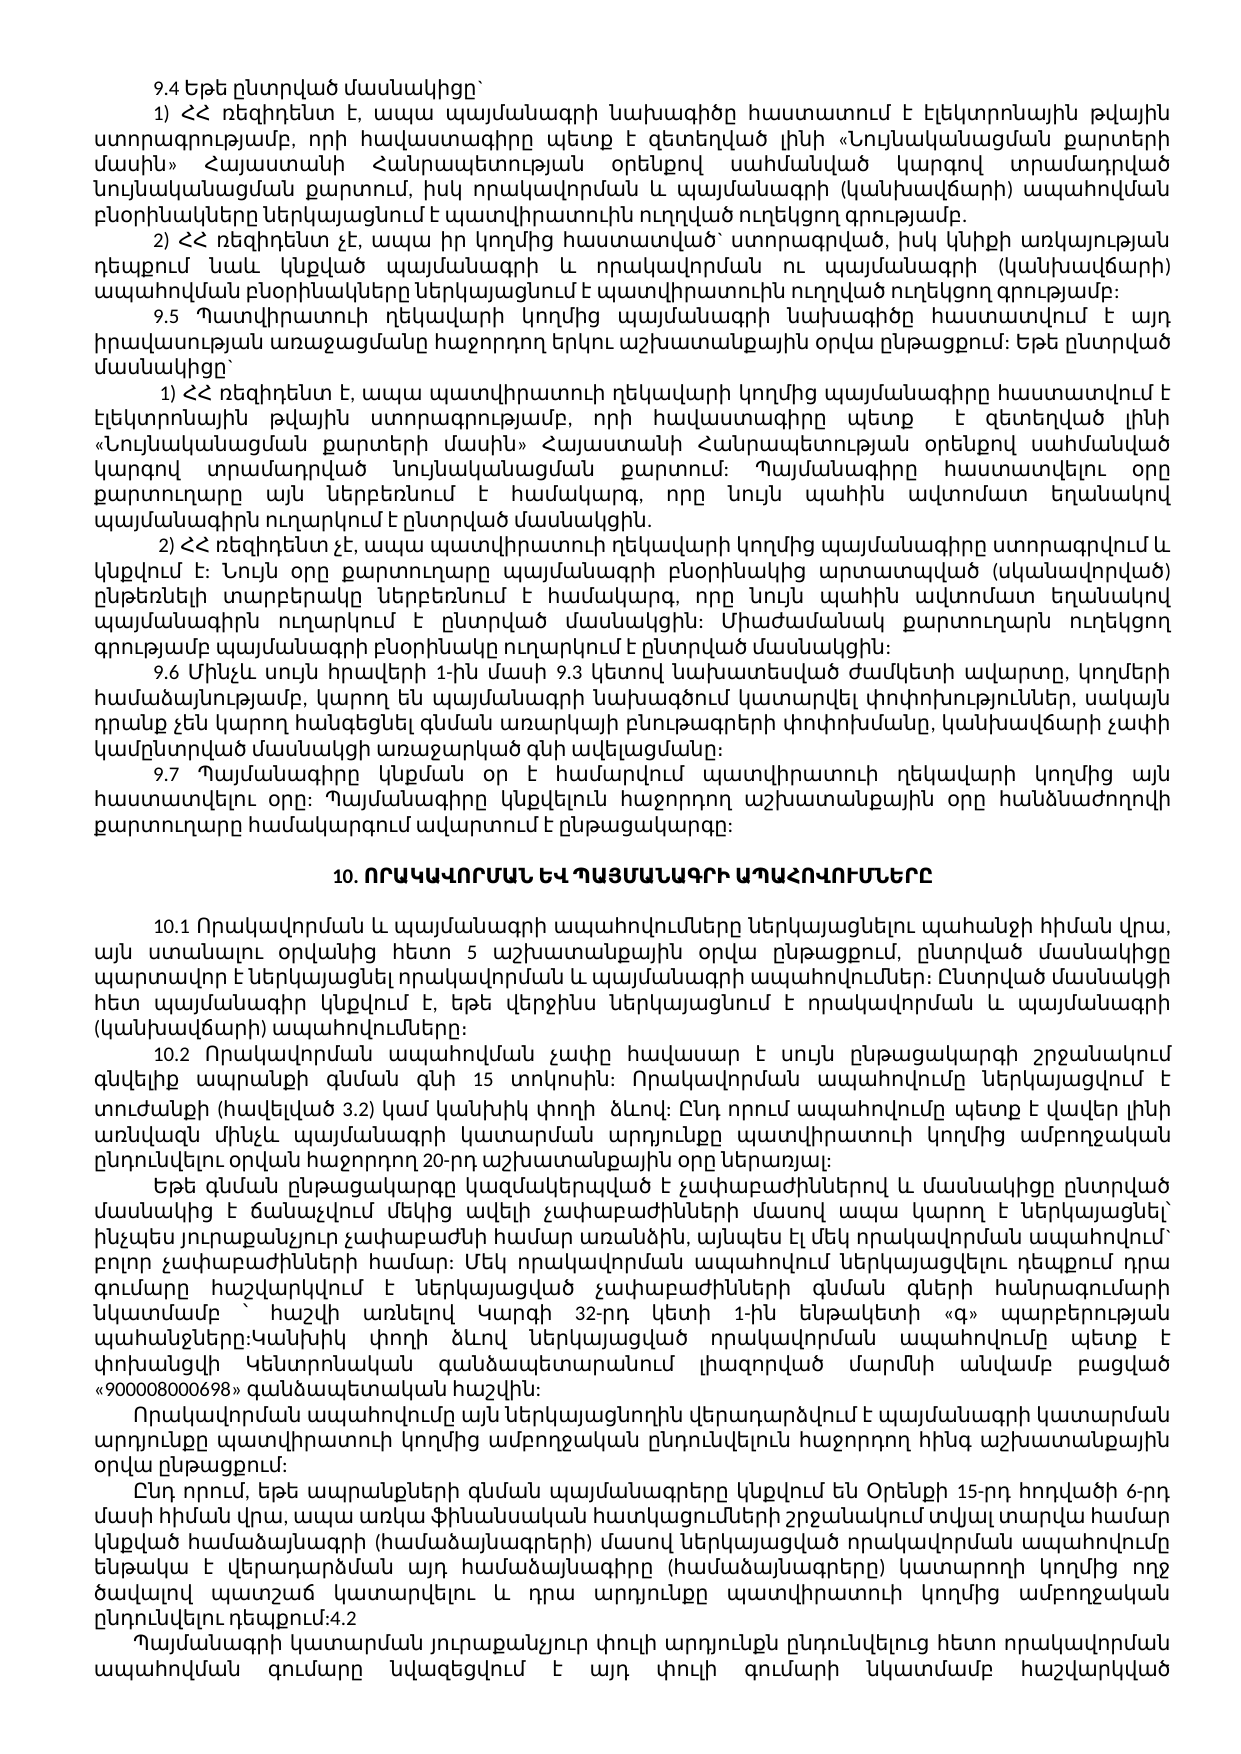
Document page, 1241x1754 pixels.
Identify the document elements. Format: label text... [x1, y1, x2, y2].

text 9.5 Պատվիրատուի ղեկավարի կողմից պայմանագրի նախագիծը հաստատվում է այդ իրավասության առաջացմանը հաջորդող երկու աշխատանքային օրվա ընթացքում: Եթե ընտրված մասնակիցը` [94, 304, 1171, 380]
text 1) ՀՀ ռեզիդենտ է, ապա պայմանագրի նախագիծը հաստատում է էլեկտրոնային թվային ստորագրությամբ, որի հավաստագիրը պետք է զետեղված լինի «Նույնականացման քարտերի մասին» Հայաստանի Հանրապետության օրենքով սահմանված կարգով տրամադրված նույնականացման քարտում, իսկ որակավորման և պայմանագրի (կանխավճարի) ապահովման բնօրինակները ներկայացնում է պատվիրատուին ուղղված ուղեկցող գրությամբ. [94, 100, 1171, 227]
text 2) ՀՀ ռեզիդենտ չէ, ապա պատվիրատուի ղեկավարի կողմից պայմանագիրը ստորագրվում և կնքվում է: Նույն օրը քարտուղարը պայմանագրի բնօրինակից արտատպված (սկանավորված) ընթեռնելի տարբերակը ներբեռնում է համակարգ, որը նույն պահին ավտոմատ եղանակով պայմանագիրն ուղարկում է ընտրված մասնակցին: Միաժամանակ քարտուղարն ուղեկցող գրությամբ պայմանագրի բնօրինակը ուղարկում է ընտրված մասնակցին: [94, 532, 1171, 659]
text 1) ՀՀ ռեզիդենտ է, ապա պատվիրատուի ղեկավարի կողմից պայմանագիրը հաստատվում է էլեկտրոնային թվային ստորագրությամբ, որի հավաստագիրը պետք է զետեղված լինի «Նույնականացման քարտերի մասին» Հայաստանի Հանրապետության օրենքով սահմանված կարգով տրամադրված նույնականացման քարտում: Պայմանագիրը հաստատվելու օրը քարտուղարը այն ներբեռնում է համակարգ, որը նույն պահին ավտոմատ եղանակով պայմանագիրն ուղարկում է ընտրված մասնակցին. [94, 380, 1171, 532]
text 10.2 Որակավորման ապահովման չափը հավասար է սույն ընթացակարգի շրջանակում գնվելիք ապրանքի գնման գնի 15 տոկոսին: Որակավորման ապահովումը ներկայացվում է տուժանքի (հավելված 3.2) կամ կանխիկ փողի ձևով: Ընդ որում ապահովումը պետք է վավեր լինի առնվազն մինչև պայմանագրի կատարման արդյունքը պատվիրատուի կողմից ամբողջական ընդունվելու օրվան հաջորդող 20-րդ աշխատանքային օրը ներառյալ: [94, 1041, 1171, 1173]
text 2) ՀՀ ռեզիդենտ չէ, ապա իր կողմից հաստատված` ստորագրված, իսկ կնիքի առկայության դեպքում նաև կնքված պայմանագրի և որակավորման ու պայմանագրի (կանխավճարի) ապահովման բնօրինակները ներկայացնում է պատվիրատուին ուղղված ուղեկցող գրությամբ: [94, 227, 1171, 304]
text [94, 1631, 1171, 1681]
text 10.1 Որակավորման և պայմանագրի ապահովումները ներկայացնելու պահանջի հիման վրա, այն ստանալու օրվանից հետո 5 աշխատանքային օրվա ընթացքում, ընտրված մասնակիցը պարտավոր է ներկայացնել որակավորման և պայմանագրի ապահովումներ։ Ընտրված մասնակցի հետ պայմանագիր կնքվում է, եթե վերջինս ներկայացնում է որակավորման և պայմանագրի (կանխավճարի) ապահովումները։ [94, 914, 1171, 1041]
text 10. ՈՐԱԿԱՎՈՐՄԱՆ ԵՎ ՊԱՅՄԱՆԱԳՐԻ ԱՊԱՀՈՎՈՒՄՆԵՐԸ [94, 863, 1171, 888]
text Եթե գնման ընթացակարգը կազմակերպված է չափաբաժիններով և մասնակիցը ընտրված մասնակից է ճանաչվում մեկից ավելի չափաբաժինների մասով ապա կարող է ներկայացնել՝ ինչպես յուրաքանչյուր չափաբաժնի համար առանձին, այնպես էլ մեկ որակավորման ապահովում` բոլոր չափաբաժինների համար: Մեկ որակավորման ապահովում ներկայացվելու դեպքում դրա գումարը հաշվարկվում է ներկայացված չափաբաժինների գնման գների հանրագումարի նկատմամբ ՝ հաշվի առնելով Կարգի 32-րդ կետի 1-ին ենթակետի «գ» պարբերության պահանջները:Կանխիկ փողի ձևով ներկայացված որակավորման ապահովումը պետք է փոխանցվի Կենտրոնական գանձապետարանում լիազորված մարմնի անվամբ բացված «900008000698» գանձապետական հաշվին: [94, 1173, 1171, 1402]
text 9.4 Եթե ընտրված մասնակիցը` [94, 75, 1171, 100]
text Ընդ որում, եթե ապրանքների գնման պայմանագրերը կնքվում են Օրենքի 15-րդ հոդվածի 6-րդ մասի հիման վրա, ապա առկա ֆինանսական հատկացումների շրջանակում տվյալ տարվա համար կնքված համաձայնագրի (համաձայնագրերի) մասով ներկայացված որակավորման ապահովումը ենթակա է վերադարձման այդ համաձայնագիրը (համաձայնագրերը) կատարողի կողմից ողջ ծավալով պատշաճ կատարվելու և դրա արդյունքը պատվիրատուի կողմից ամբողջական ընդունվելու դեպքում:4.2 [94, 1478, 1171, 1631]
text 9.7 Պայմանագիրը կնքման օր է համարվում պատվիրատուի ղեկավարի կողմից այն հաստատվելու օրը: Պայմանագիրը կնքվելուն հաջորդող աշխատանքային օրը հանձնաժողովի քարտուղարը համակարգում ավարտում է ընթացակարգը: [94, 761, 1171, 837]
text Որակավորման ապահովումը այն ներկայացնողին վերադարձվում է պայմանագրի կատարման արդյունքը պատվիրատուի կողմից ամբողջական ընդունվելուն հաջորդող հինգ աշխատանքային օրվա ընթացքում: [94, 1402, 1171, 1478]
text 9.6 Մինչև սույն հրավերի 1-ին մասի 9.3 կետով նախատեսված ժամկետի ավարտը, կողմերի համաձայնությամբ, կարող են պայմանագրի նախագծում կատարվել փոփոխություններ, սակայն դրանք չեն կարող հանգեցնել գնման առարկայի բնութագրերի փոփոխմանը, կանխավճարի չափի կամընտրված մասնակցի առաջարկած գնի ավելացմանը։ [94, 659, 1171, 761]
